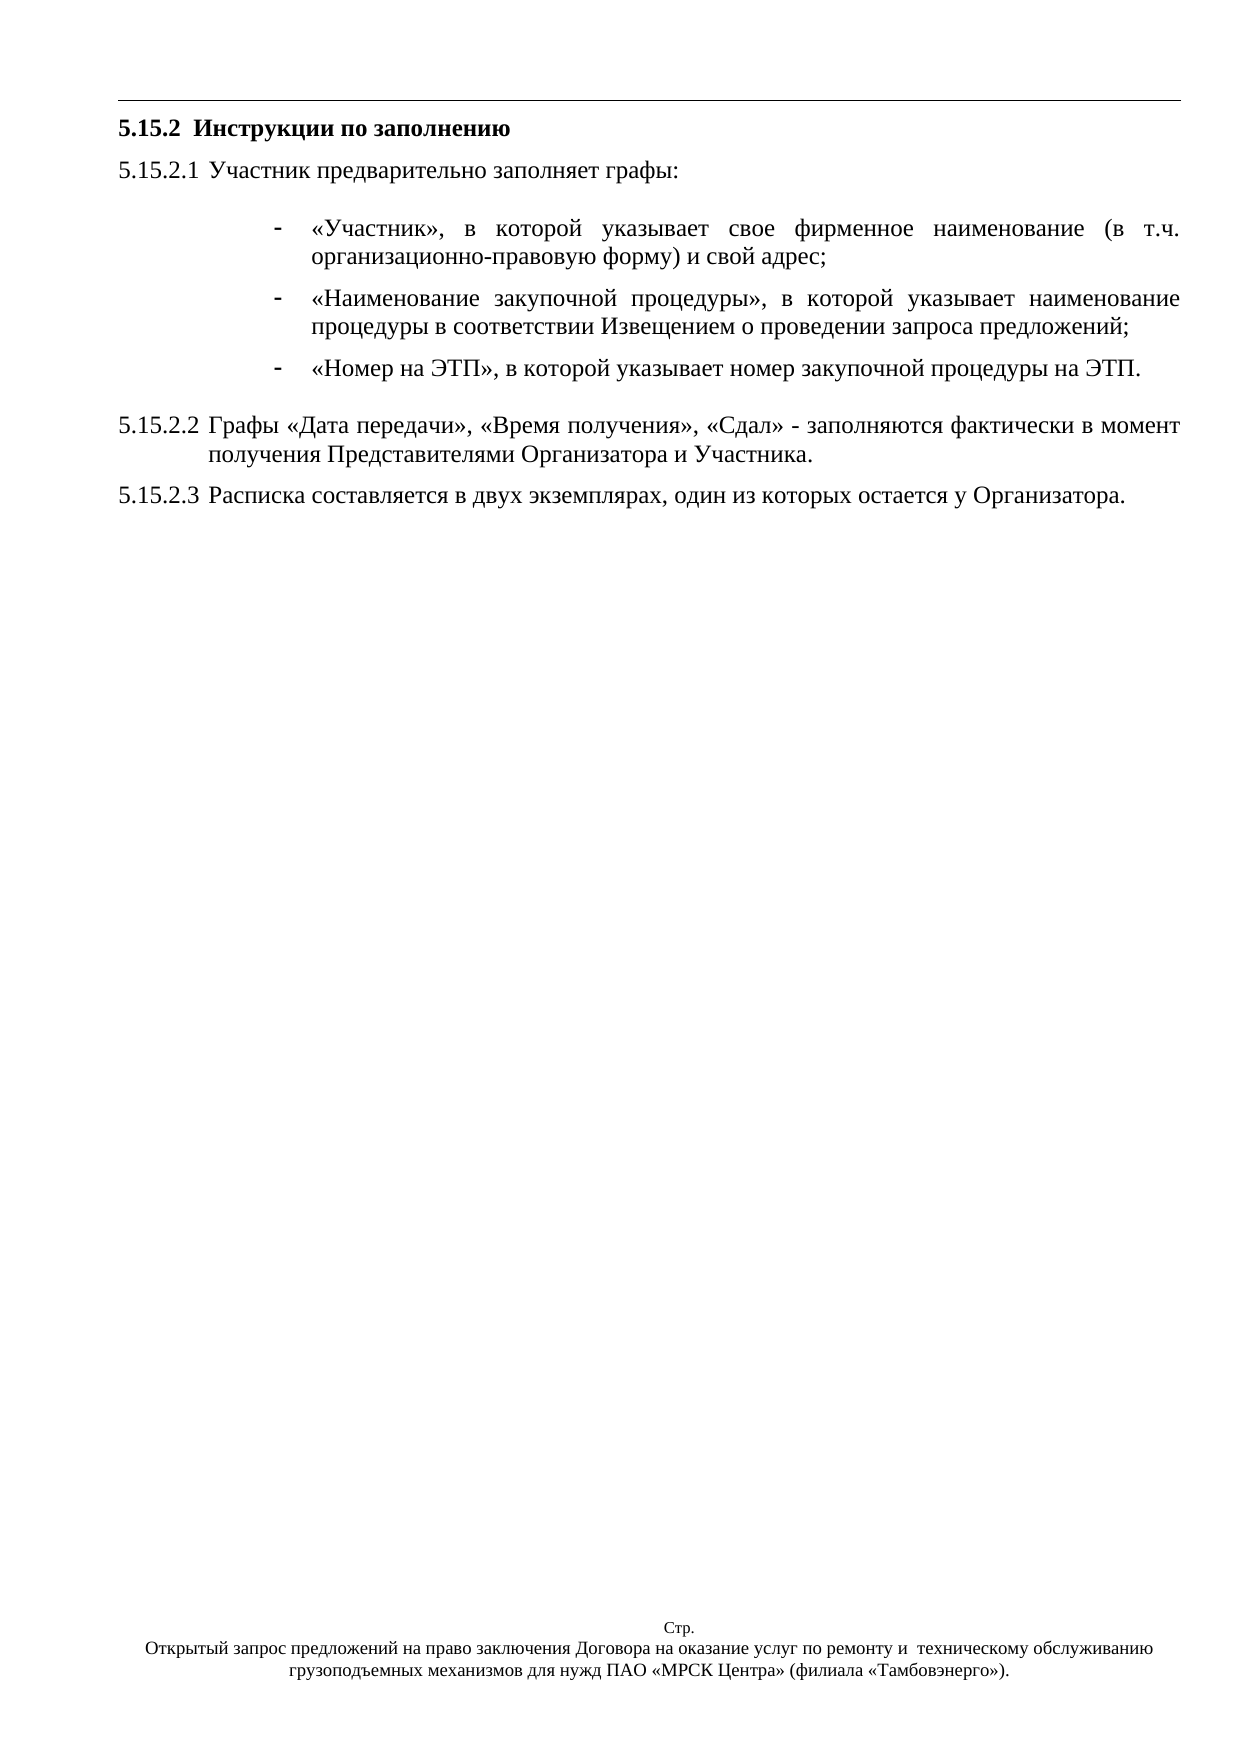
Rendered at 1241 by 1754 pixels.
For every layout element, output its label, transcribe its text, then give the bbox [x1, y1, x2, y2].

list «Участник», в которой указывает свое фирменное наименование (в т.ч. организационно-правовую форму) и свой адрес; [274, 213, 1181, 270]
list Расписка составляется в двух экземплярах, один из которых остается у Организатора. [118, 481, 1181, 509]
list Участник предварительно заполняет графы: [118, 155, 1181, 183]
list «Наименование закупочной процедуры», в которой указывает наименование процедуры в соответствии Извещением о проведении запроса предложений; [274, 283, 1181, 340]
subtitle Инструкции по заполнению [118, 113, 1181, 142]
list «Номер на ЭТП», в которой указывает номер закупочной процедуры на ЭТП. [274, 353, 1181, 381]
list Графы «Дата передачи», «Время получения», «Сдал» - заполняются фактически в момент получения Представителями Организатора и Участника. [118, 411, 1181, 468]
